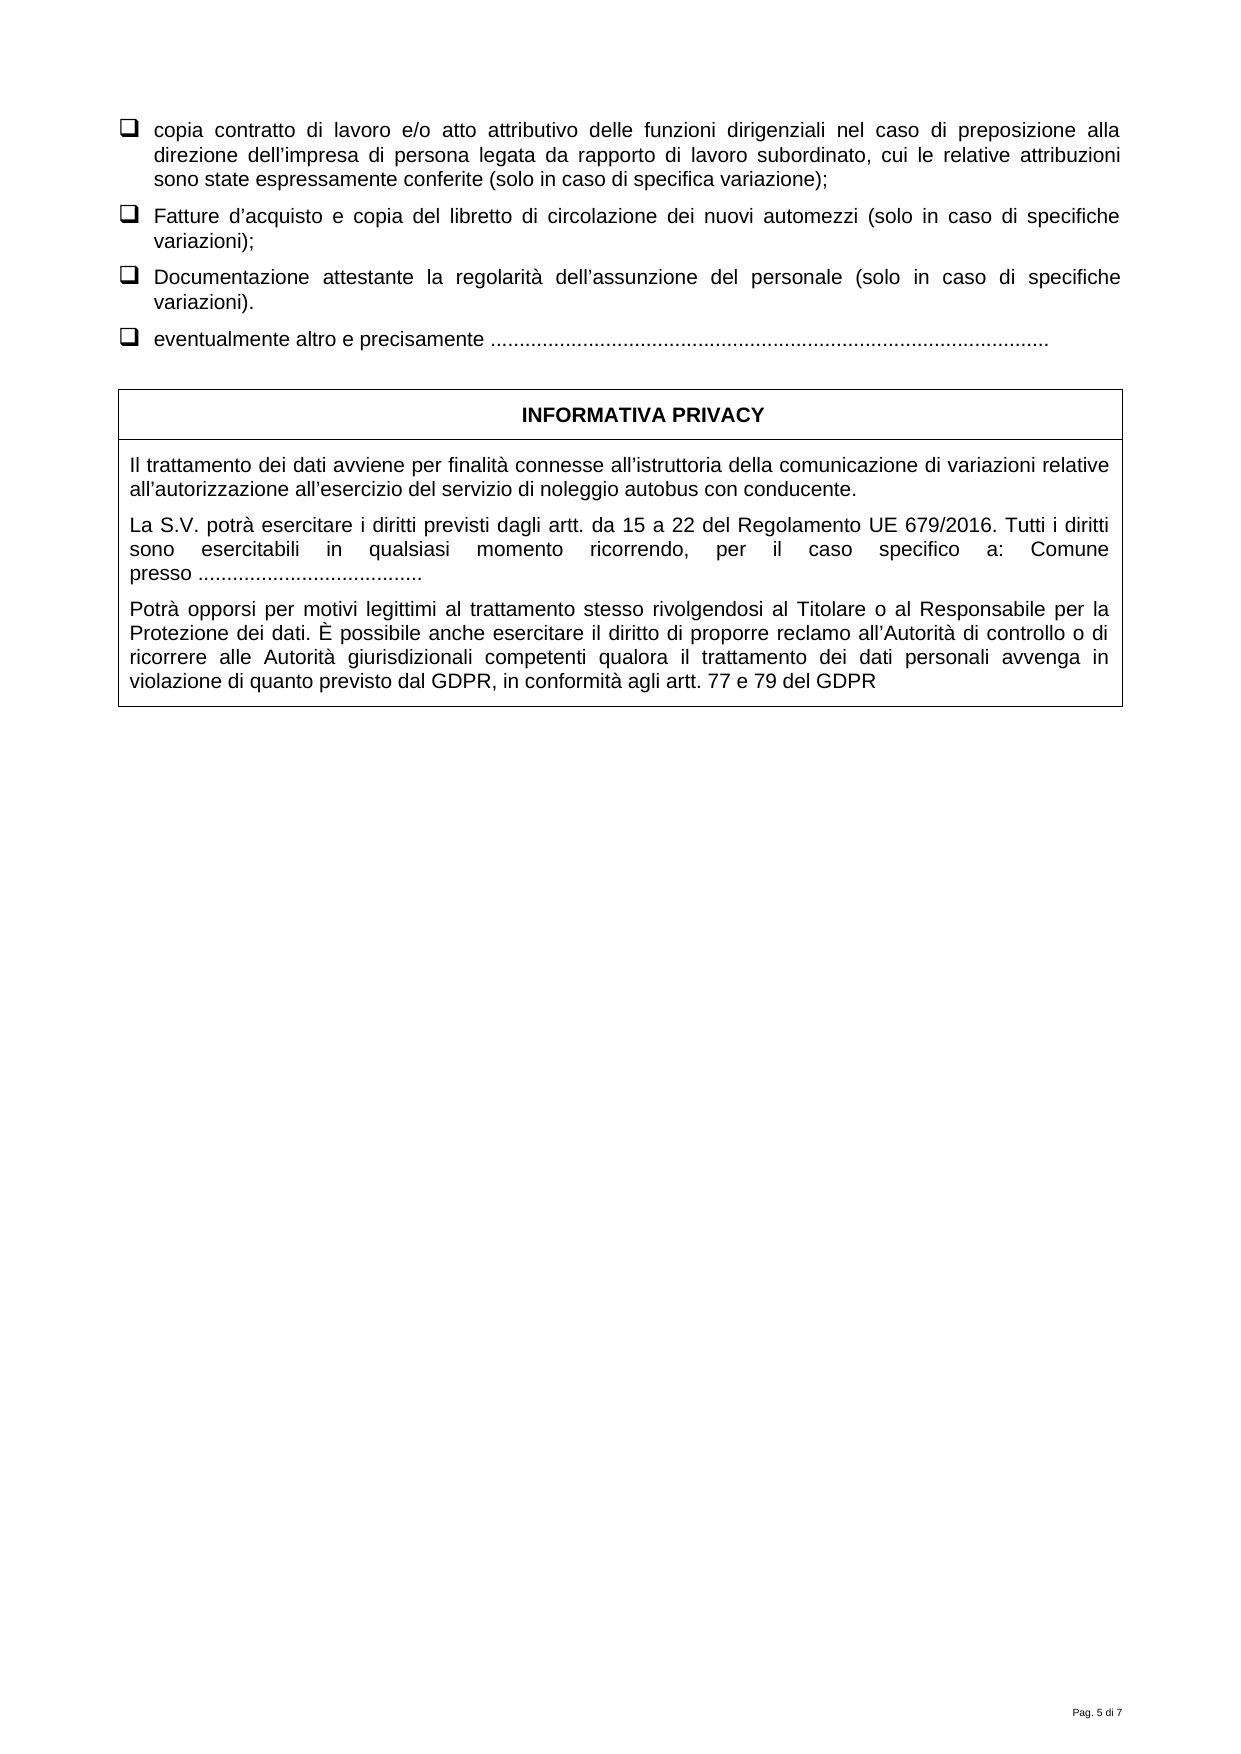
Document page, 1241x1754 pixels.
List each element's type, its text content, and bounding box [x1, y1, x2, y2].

list Documentazione attestante la regolarità dell’assunzione del personale (solo in caso di specifiche variazioni). [118, 265, 1122, 314]
list copia contratto di lavoro e/o atto attributivo delle funzioni dirigenziali nel caso di preposizione alla direzione dell’impresa di persona legata da rapporto di lavoro subordinato, cui le relative attribuzioni sono state espressamente conferite (solo in caso di specifica variazione); [118, 118, 1122, 191]
table_header INFORMATIVA PRIVACY [119, 390, 1122, 439]
table_cell Il trattamento dei dati avviene per finalità connesse all’istruttoria della comunicazione di variazioni relative all’autorizzazione all’esercizio del servizio di noleggio autobus con conducente. La S.V. potrà esercitare i diritti previsti dagli artt. da 15 a 22 del Regolamento UE 679/2016. Tutti i diritti sono esercitabili in qualsiasi momento ricorrendo, per il caso specifico a: Comune presso ....................................... Potrà opporsi per motivi legittimi al trattamento stesso rivolgendosi al Titolare o al Responsabile per la Protezione dei dati. È possibile anche esercitare il diritto di proporre reclamo all’Autorità di controllo o di ricorrere alle Autorità giurisdizionali competenti qualora il trattamento dei dati personali avvenga in violazione di quanto previsto dal GDPR, in conformità agli artt. 77 e 79 del GDPR [119, 440, 1122, 706]
list eventualmente altro e precisamente ................................................................................................. [118, 326, 1122, 351]
list Fatture d’acquisto e copia del libretto di circolazione dei nuovi automezzi (solo in caso di specifiche variazioni); [118, 203, 1122, 252]
